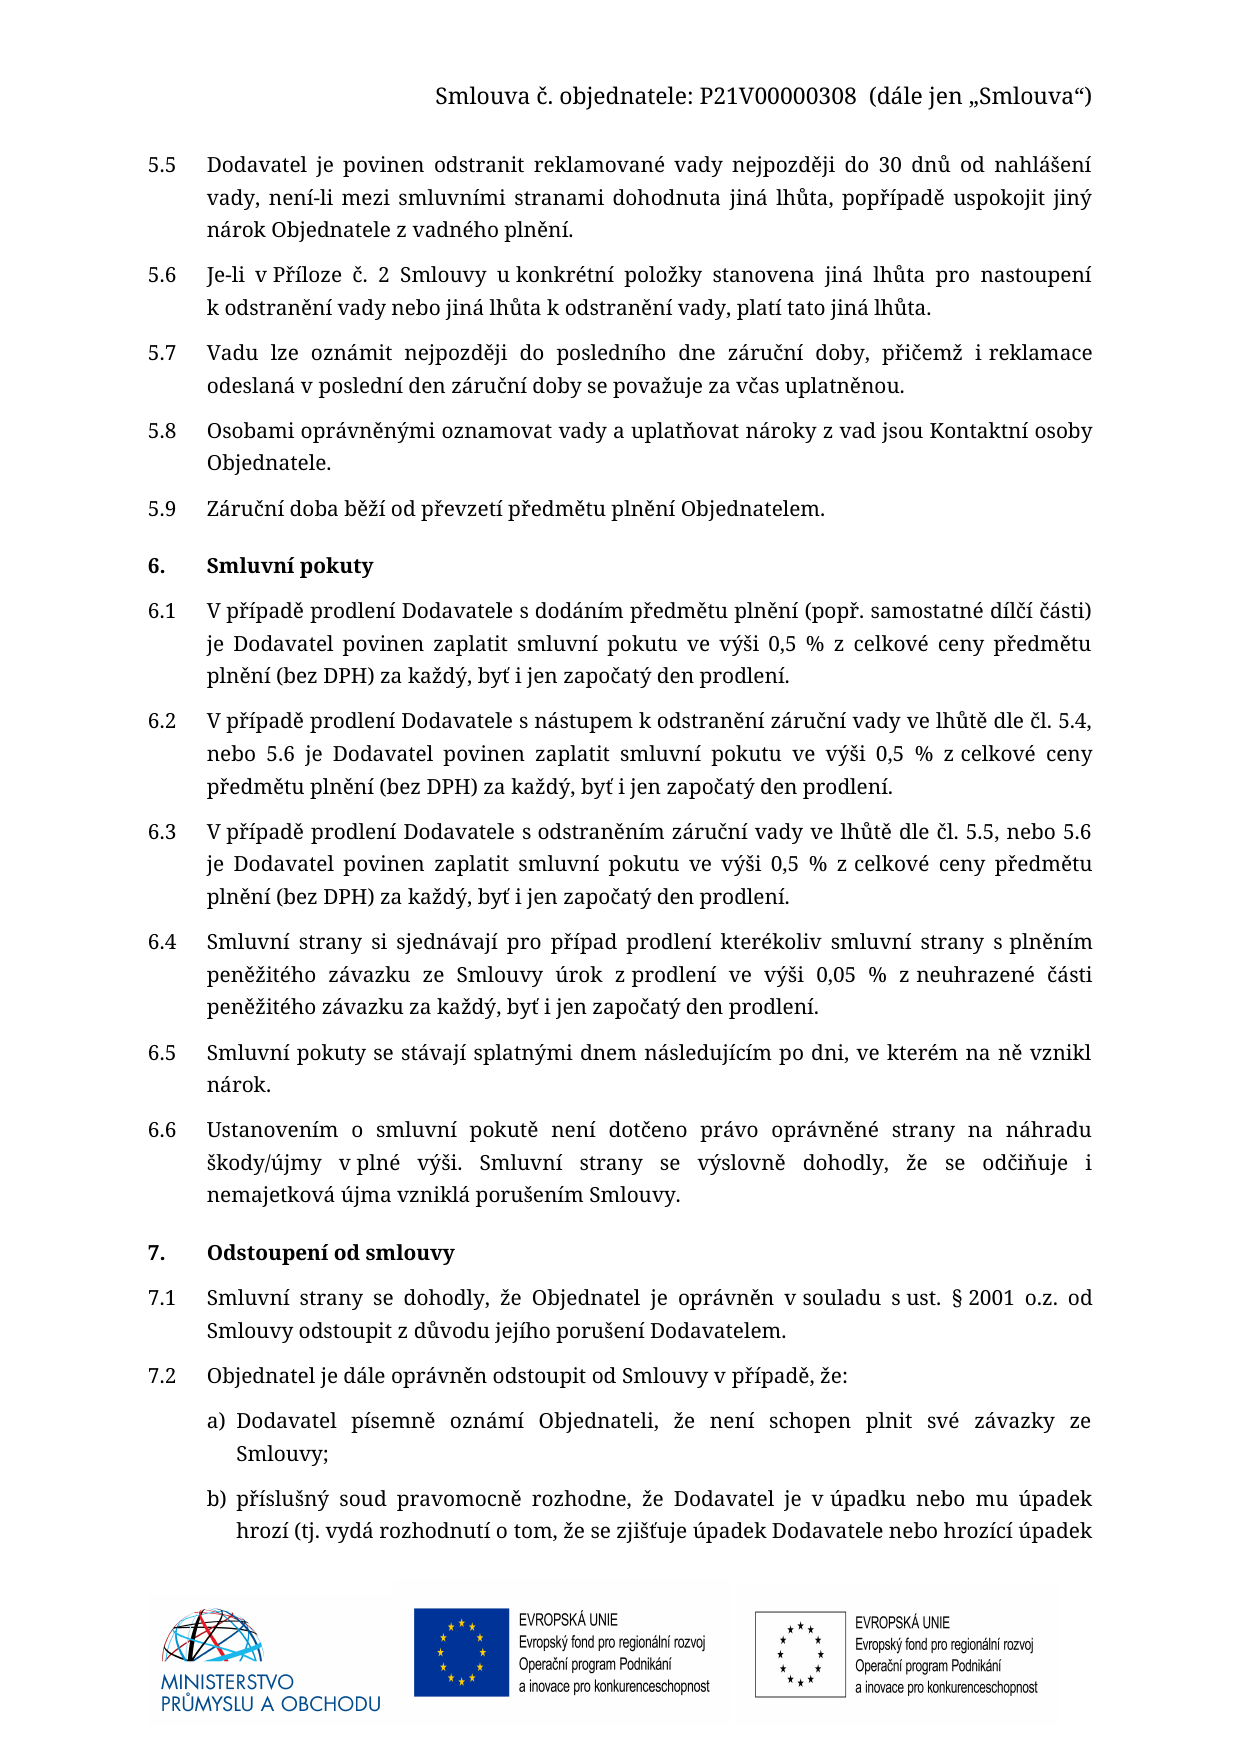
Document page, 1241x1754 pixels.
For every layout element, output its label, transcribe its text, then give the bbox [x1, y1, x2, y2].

list Odstoupení od smlouvy [148, 1238, 1093, 1267]
list Vadu lze oznámit nejpozději do posledního dne záruční doby, přičemž i reklamace odeslaná v poslední den záruční doby se považuje za včas uplatněnou. [148, 338, 1093, 399]
list Ustanovením o smluvní pokutě není dotčeno právo oprávněné strany na náhradu škody/újmy v plné výši. Smluvní strany se výslovně dohodly, že se odčiňuje i nemajetková újma vzniklá porušením Smlouvy. [148, 1115, 1093, 1209]
list V případě prodlení Dodavatele s dodáním předmětu plnění (popř. samostatné dílčí části) je Dodavatel povinen zaplatit smluvní pokutu ve výši 0,5 % z celkové ceny předmětu plnění (bez DPH) za každý, byť i jen započatý den prodlení. [148, 596, 1093, 690]
list Smluvní strany se dohodly, že Objednatel je oprávněn v souladu s ust. § 2001 o.z. od Smlouvy odstoupit z důvodu jejího porušení Dodavatelem. [148, 1283, 1093, 1344]
list Osobami oprávněnými oznamovat vady a uplatňovat nároky z vad jsou Kontaktní osoby Objednatele. [148, 416, 1093, 477]
list Je-li v Příloze č. 2 Smlouvy u konkrétní položky stanovena jiná lhůta pro nastoupení k odstranění vady nebo jiná lhůta k odstranění vady, platí tato jiná lhůta. [148, 261, 1093, 322]
list Dodavatel písemně oznámí Objednateli, že není schopen plnit své závazky ze Smlouvy; [207, 1406, 1093, 1467]
list Dodavatel je povinen odstranit reklamované vady nejpozději do 30 dnů od nahlášení vady, není-li mezi smluvními stranami dohodnuta jiná lhůta, popřípadě uspokojit jiný nárok Objednatele z vadného plnění. [148, 150, 1093, 244]
list Smluvní strany si sjednávají pro případ prodlení kterékoliv smluvní strany s plněním peněžitého závazku ze Smlouvy úrok z prodlení ve výši 0,05 % z neuhrazené části peněžitého závazku za každý, byť i jen započatý den prodlení. [148, 927, 1093, 1021]
list Objednatel je dále oprávněn odstoupit od Smlouvy v případě, že: [148, 1361, 1093, 1389]
list Záruční doba běží od převzetí předmětu plnění Objednatelem. [148, 494, 1093, 522]
picture [147, 1579, 1058, 1726]
list V případě prodlení Dodavatele s odstraněním záruční vady ve lhůtě dle čl. 5.5, nebo 5.6 je Dodavatel povinen zaplatit smluvní pokutu ve výši 0,5 % z celkové ceny předmětu plnění (bez DPH) za každý, byť i jen započatý den prodlení. [148, 817, 1093, 911]
list V případě prodlení Dodavatele s nástupem k odstranění záruční vady ve lhůtě dle čl. 5.4, nebo 5.6 je Dodavatel povinen zaplatit smluvní pokutu ve výši 0,5 % z celkové ceny předmětu plnění (bez DPH) za každý, byť i jen započatý den prodlení. [148, 707, 1093, 800]
list Smluvní pokuty se stávají splatnými dnem následujícím po dni, ve kterém na ně vznikl nárok. [148, 1038, 1093, 1099]
list Smluvní pokuty [148, 551, 1093, 580]
